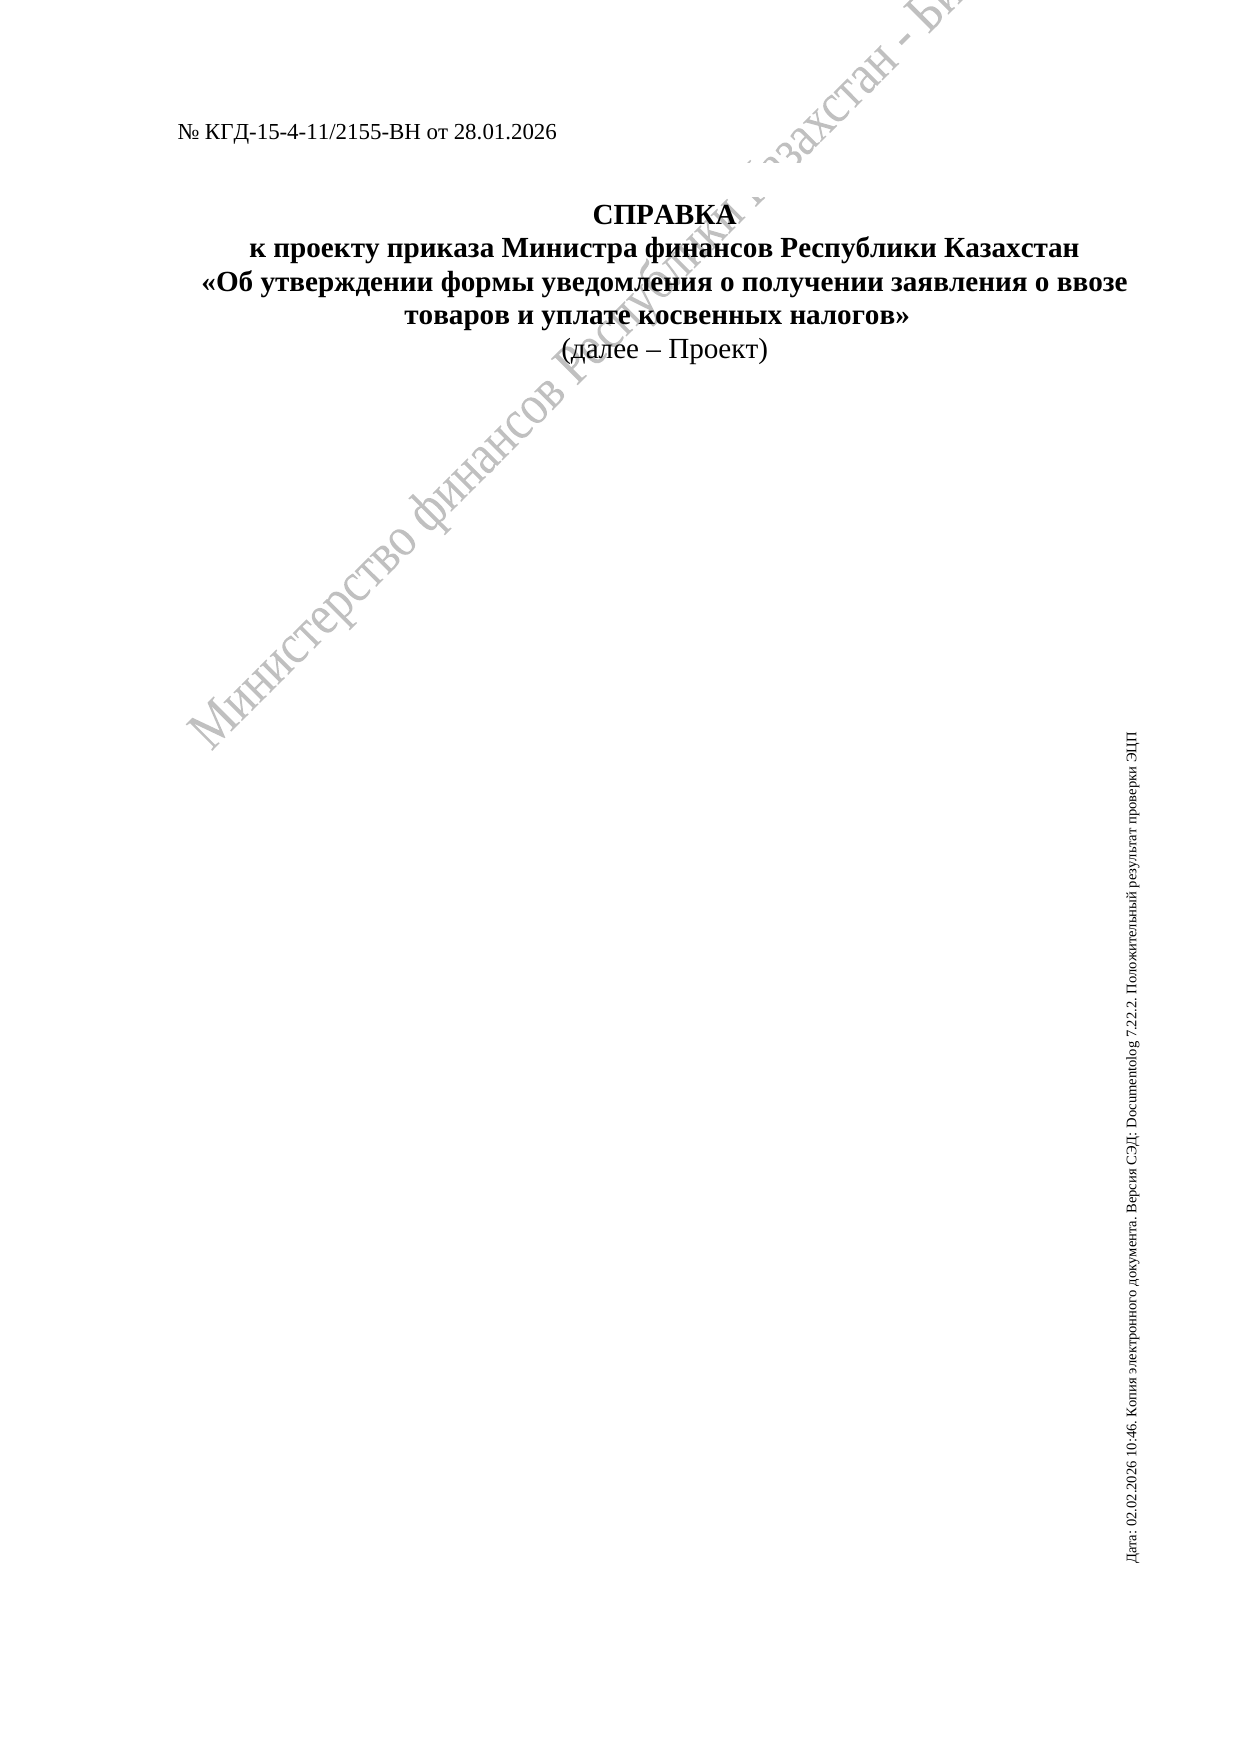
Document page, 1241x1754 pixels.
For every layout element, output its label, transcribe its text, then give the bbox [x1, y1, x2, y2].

subtitle «Об утверждении формы уведомления о получении заявления о ввозе товаров и уплате косвенных налогов» (далее – Проект) [177, 264, 1152, 364]
subtitle СПРАВКА [177, 197, 1152, 230]
subtitle к проекту приказа Министра финансов Республики Казахстан [177, 230, 1152, 264]
text № КГД-15-4-11/2155-ВН от 28.01.2026 [177, 118, 1152, 144]
